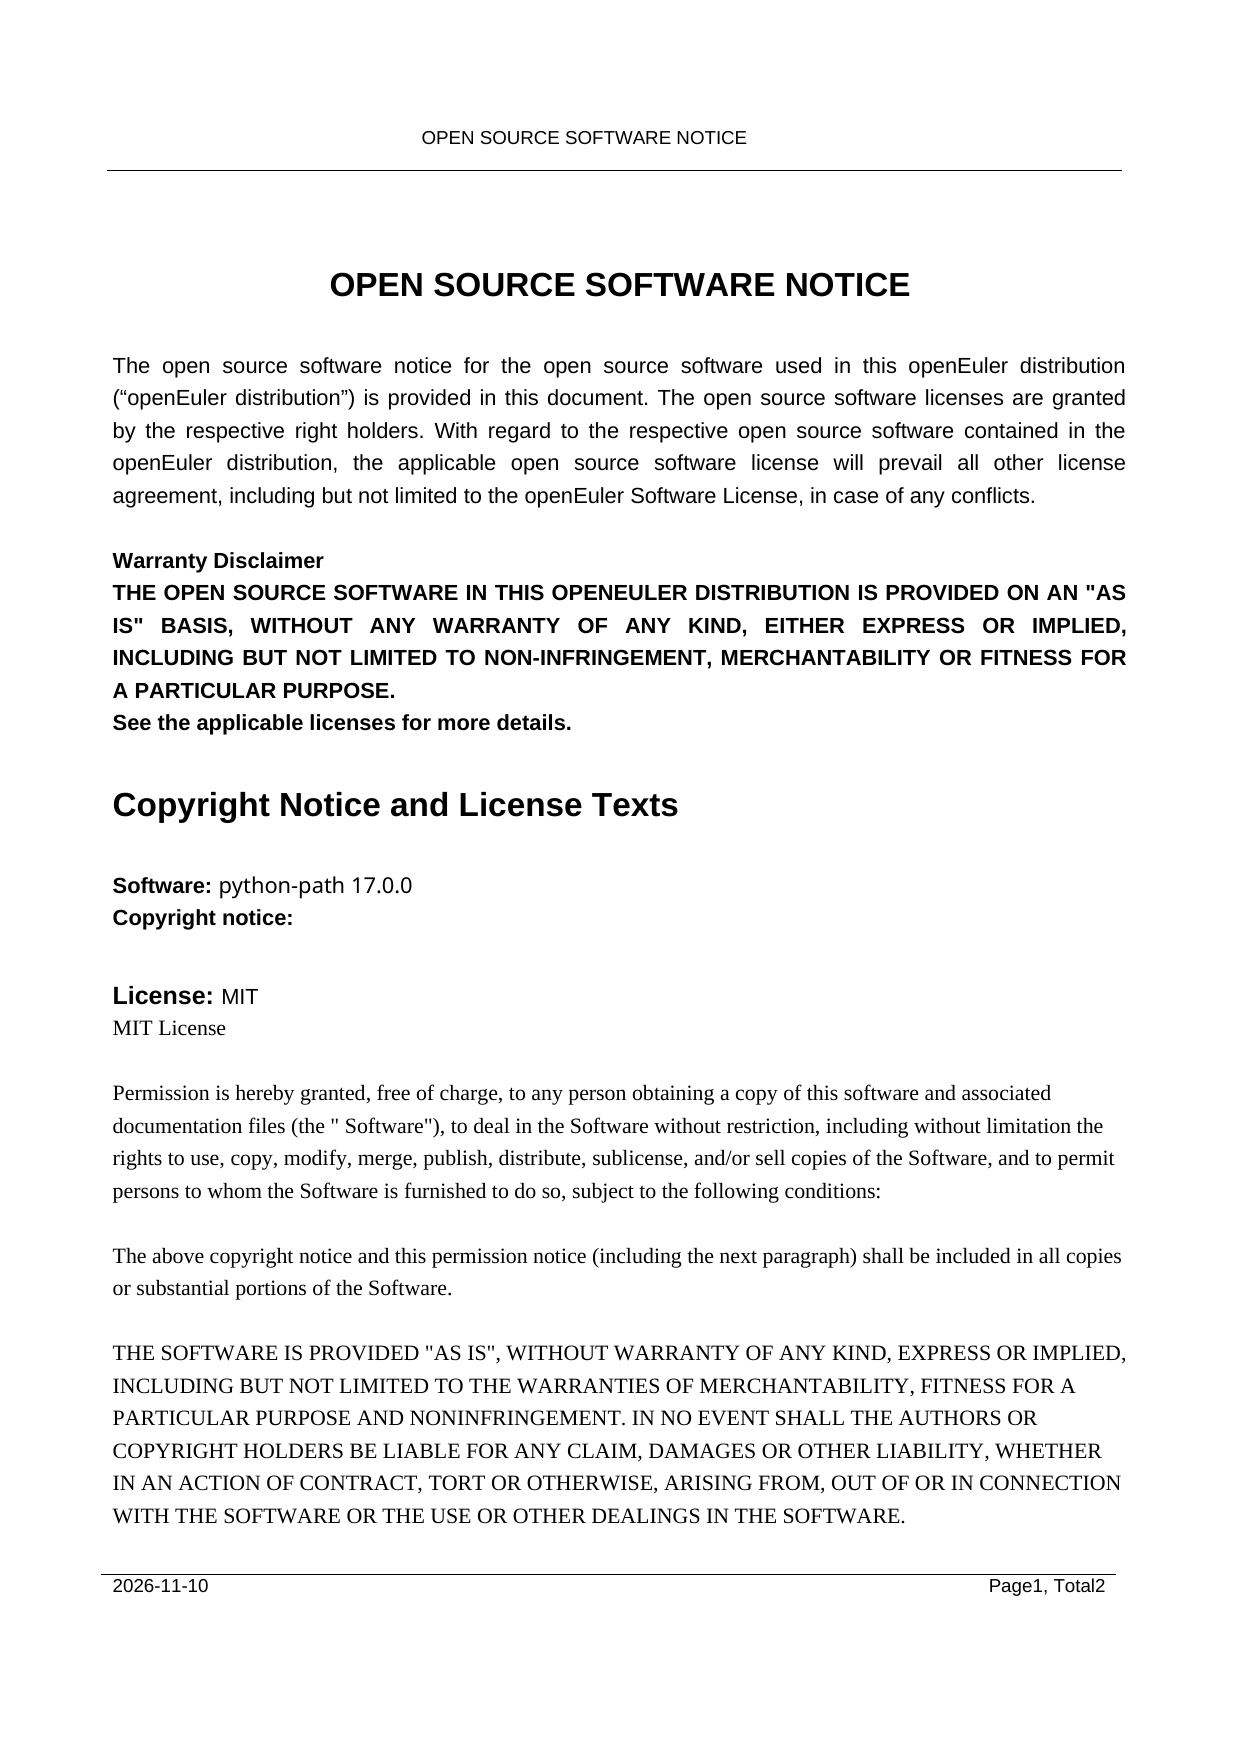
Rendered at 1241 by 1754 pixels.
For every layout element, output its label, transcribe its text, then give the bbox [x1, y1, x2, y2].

text The open source software notice for the open source software used in this openEuler distribution (“openEuler distribution”) is provided in this document. The open source software licenses are granted by the respective right holders. With regard to the respective open source software contained in the openEuler distribution, the applicable open source software license will prevail all other license agreement, including but not limited to the openEuler Software License, in case of any conflicts. [112, 349, 1128, 511]
text Copyright Notice and License Texts [112, 771, 1128, 836]
text OPEN SOURCE SOFTWARE NOTICE [112, 251, 1128, 316]
text Copyright notice: [112, 901, 1128, 934]
text THE OPEN SOURCE SOFTWARE IN THIS OPENEULER DISTRIBUTION IS PROVIDED ON AN "AS IS" BASIS, WITHOUT ANY WARRANTY OF ANY KIND, EITHER EXPRESS OR IMPLIED, INCLUDING BUT NOT LIMITED TO NON-INFRINGEMENT, MERCHANTABILITY OR FITNESS FOR A PARTICULAR PURPOSE. See the applicable licenses for more details. [112, 576, 1128, 739]
text MIT License Permission is hereby granted, free of charge, to any person obtaining a copy of this software and associated documentation files (the " Software"), to deal in the Software without restriction, including without limitation the rights to use, copy, modify, merge, publish, distribute, sublicense, and/or sell copies of the Software, and to permit persons to whom the Software is furnished to do so, subject to the following conditions: The above copyright notice and this permission notice (including the next paragraph) shall be included in all copies or substantial portions of the Software. THE SOFTWARE IS PROVIDED "AS IS", WITHOUT WARRANTY OF ANY KIND, EXPRESS OR IMPLIED, INCLUDING BUT NOT LIMITED TO THE WARRANTIES OF MERCHANTABILITY, FITNESS FOR A PARTICULAR PURPOSE AND NONINFRINGEMENT. IN NO EVENT SHALL THE AUTHORS OR COPYRIGHT HOLDERS BE LIABLE FOR ANY CLAIM, DAMAGES OR OTHER LIABILITY, WHETHER IN AN ACTION OF CONTRACT, TORT OR OTHERWISE, ARISING FROM, OUT OF OR IN CONNECTION WITH THE SOFTWARE OR THE USE OR OTHER DEALINGS IN THE SOFTWARE. [112, 1012, 1128, 1564]
text License: MIT [112, 979, 1128, 1012]
text Warranty Disclaimer [112, 544, 1128, 576]
title Software: python-path 17.0.0 [112, 869, 1128, 901]
